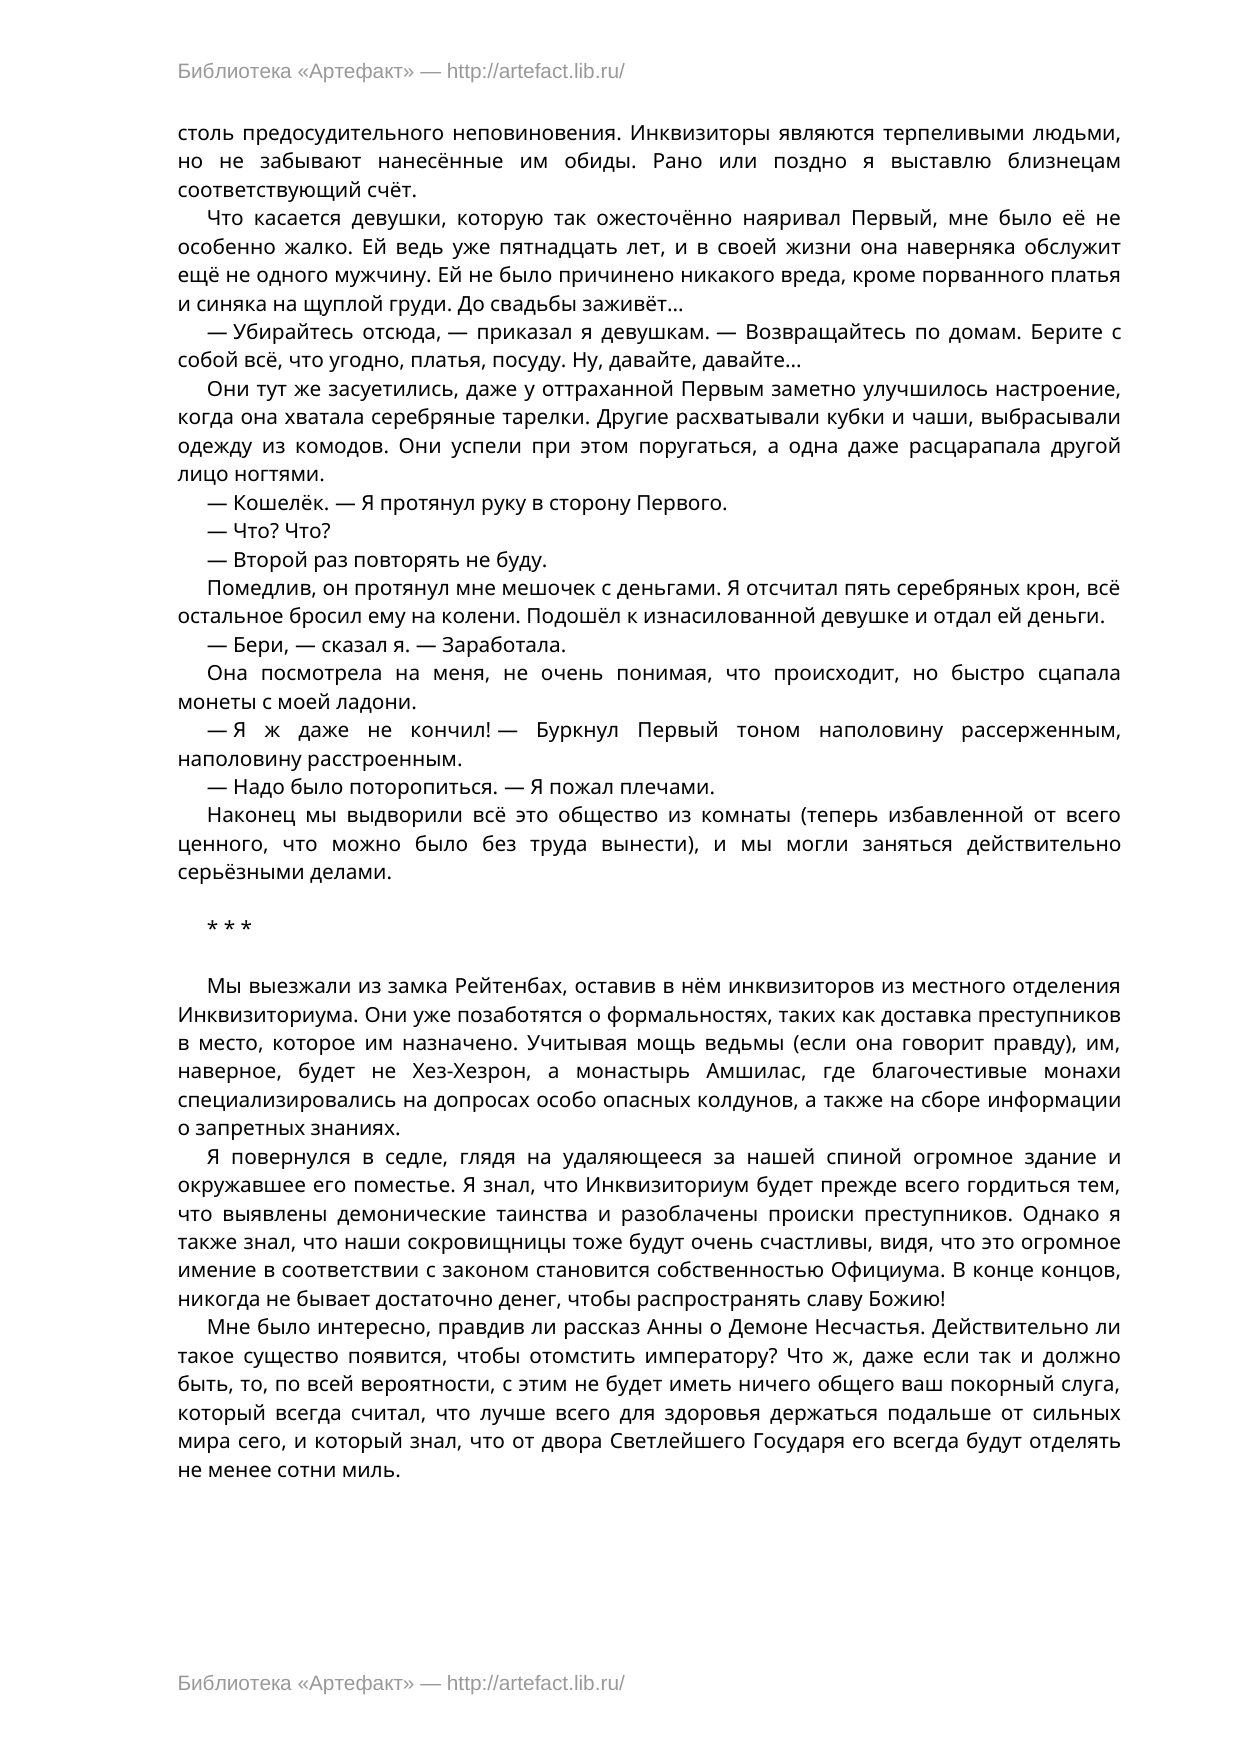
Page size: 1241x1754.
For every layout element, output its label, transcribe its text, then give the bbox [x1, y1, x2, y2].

text Она посмотрела на меня, не очень понимая, что происходит, но быстро сцапала монеты с моей ладони. [177, 658, 1122, 715]
text — Второй раз повторять не буду. [177, 545, 1122, 573]
text — Кошелёк. — Я протянул руку в сторону Первого. [177, 488, 1122, 516]
text Наконец мы выдворили всё это общество из комнаты (теперь избавленной от всего ценного, что можно было без труда вынести), и мы могли заняться действительно серьёзными делами. [177, 801, 1122, 886]
text Мне было интересно, правдив ли рассказ Анны о Демоне Несчастья. Действительно ли такое существо появится, чтобы отомстить императору? Что ж, даже если так и должно быть, то, по всей вероятности, с этим не будет иметь ничего общего ваш покорный слуга, который всегда считал, что лучше всего для здоровья держаться подальше от сильных мира сего, и который знал, что от двора Светлейшего Государя его всегда будут отделять не менее сотни миль. [177, 1312, 1122, 1483]
text Я повернулся в седле, глядя на удаляющееся за нашей спиной огромное здание и окружавшее его поместье. Я знал, что Инквизиториум будет прежде всего гордиться тем, что выявлены демонические таинства и разоблачены происки преступников. Однако я также знал, что наши сокровищницы тоже будут очень счастливы, видя, что это огромное имение в соответствии с законом становится собственностью Официума. В конце концов, никогда не бывает достаточно денег, чтобы распространять славу Божию! [177, 1142, 1122, 1312]
text — Надо было поторопиться. — Я пожал плечами. [177, 772, 1122, 801]
text — Бери, — сказал я. — Заработала. [177, 630, 1122, 658]
text Они тут же засуетились, даже у оттраханной Первым заметно улучшилось настроение, когда она хватала серебряные тарелки. Другие расхватывали кубки и чаши, выбрасывали одежду из комодов. Они успели при этом поругаться, а одна даже расцарапала другой лицо ногтями. [177, 374, 1122, 488]
text Мы выезжали из замка Рейтенбах, оставив в нём инквизиторов из местного отделения Инквизиториума. Они уже позаботятся о формальностях, таких как доставка преступников в место, которое им назначено. Учитывая мощь ведьмы (если она говорит правду), им, наверное, будет не Хез-Хезрон, а монастырь Амшилас, где благочестивые монахи специализировались на допросах особо опасных колдунов, а также на сборе информации о запретных знаниях. [177, 971, 1122, 1142]
text — Я ж даже не кончил! — Буркнул Первый тоном наполовину рассерженным, наполовину расстроенным. [177, 715, 1122, 772]
text Что касается девушки, которую так ожесточённо наяривал Первый, мне было её не особенно жалко. Ей ведь уже пятнадцать лет, и в своей жизни она наверняка обслужит ещё не одного мужчину. Ей не было причинено никакого вреда, кроме порванного платья и синяка на щуплой груди. До свадьбы заживёт... [177, 203, 1122, 317]
subtitle * * * [177, 914, 1122, 943]
text — Что? Что? [177, 516, 1122, 545]
text — Убирайтесь отсюда, — приказал я девушкам. — Возвращайтесь по домам. Берите с собой всё, что угодно, платья, посуду. Ну, давайте, давайте... [177, 317, 1122, 374]
text Помедлив, он протянул мне мешочек с деньгами. Я отсчитал пять серебряных крон, всё остальное бросил ему на колени. Подошёл к изнасилованной девушке и отдал ей деньги. [177, 573, 1122, 630]
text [177, 118, 1122, 203]
